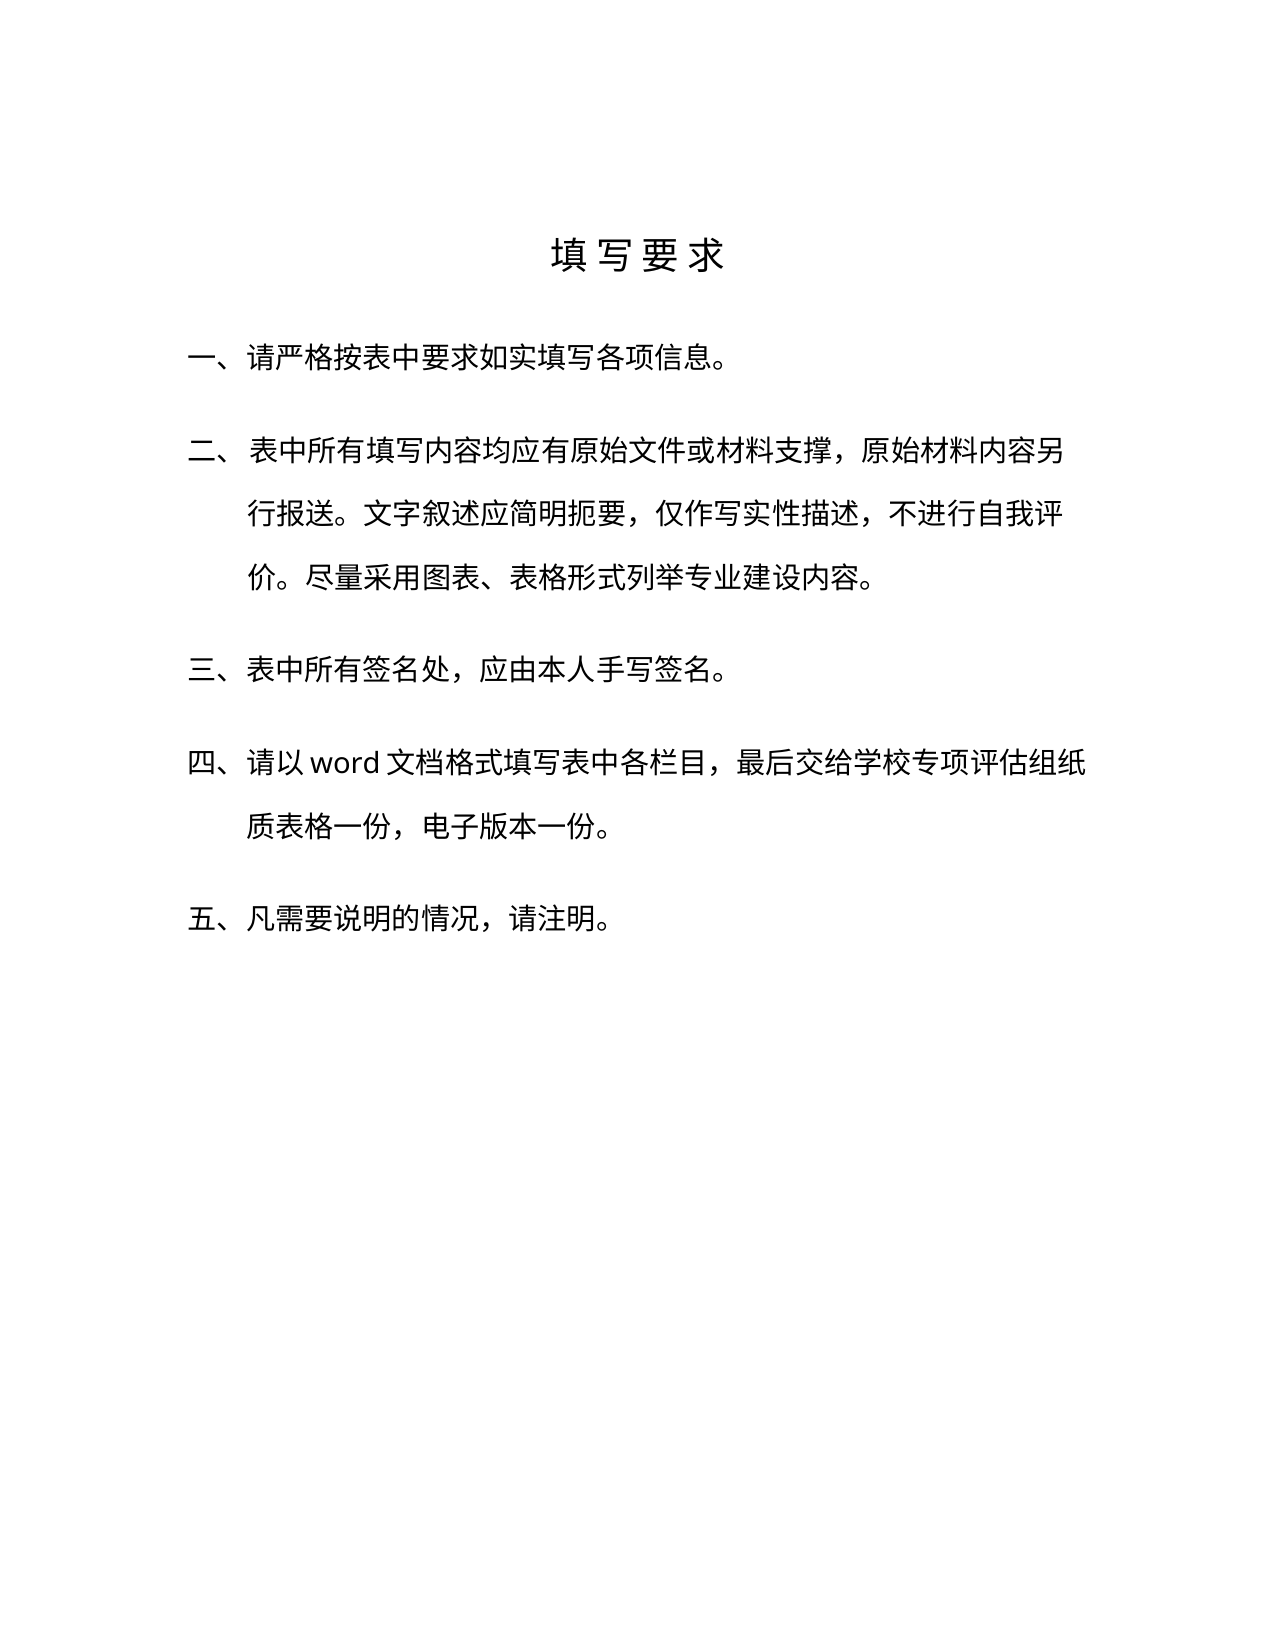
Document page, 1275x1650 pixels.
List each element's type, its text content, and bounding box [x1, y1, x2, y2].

text 一、请严格按表中要求如实填写各项信息。 [187, 335, 1087, 377]
text 填 写 要 求 [187, 226, 1087, 281]
text 四、请以word文档格式填写表中各栏目，最后交给学校专项评估组纸质表格一份，电子版本一份。 [187, 739, 1087, 845]
text 二、 表中所有填写内容均应有原始文件或材料支撑，原始材料内容另行报送。文字叙述应简明扼要，仅作写实性描述，不进行自我评价。尽量采用图表、表格形式列举专业建设内容。 [187, 427, 1087, 597]
text 五、凡需要说明的情况，请注明。 [187, 896, 1087, 938]
text 三、表中所有签名处，应由本人手写签名。 [187, 647, 1087, 689]
